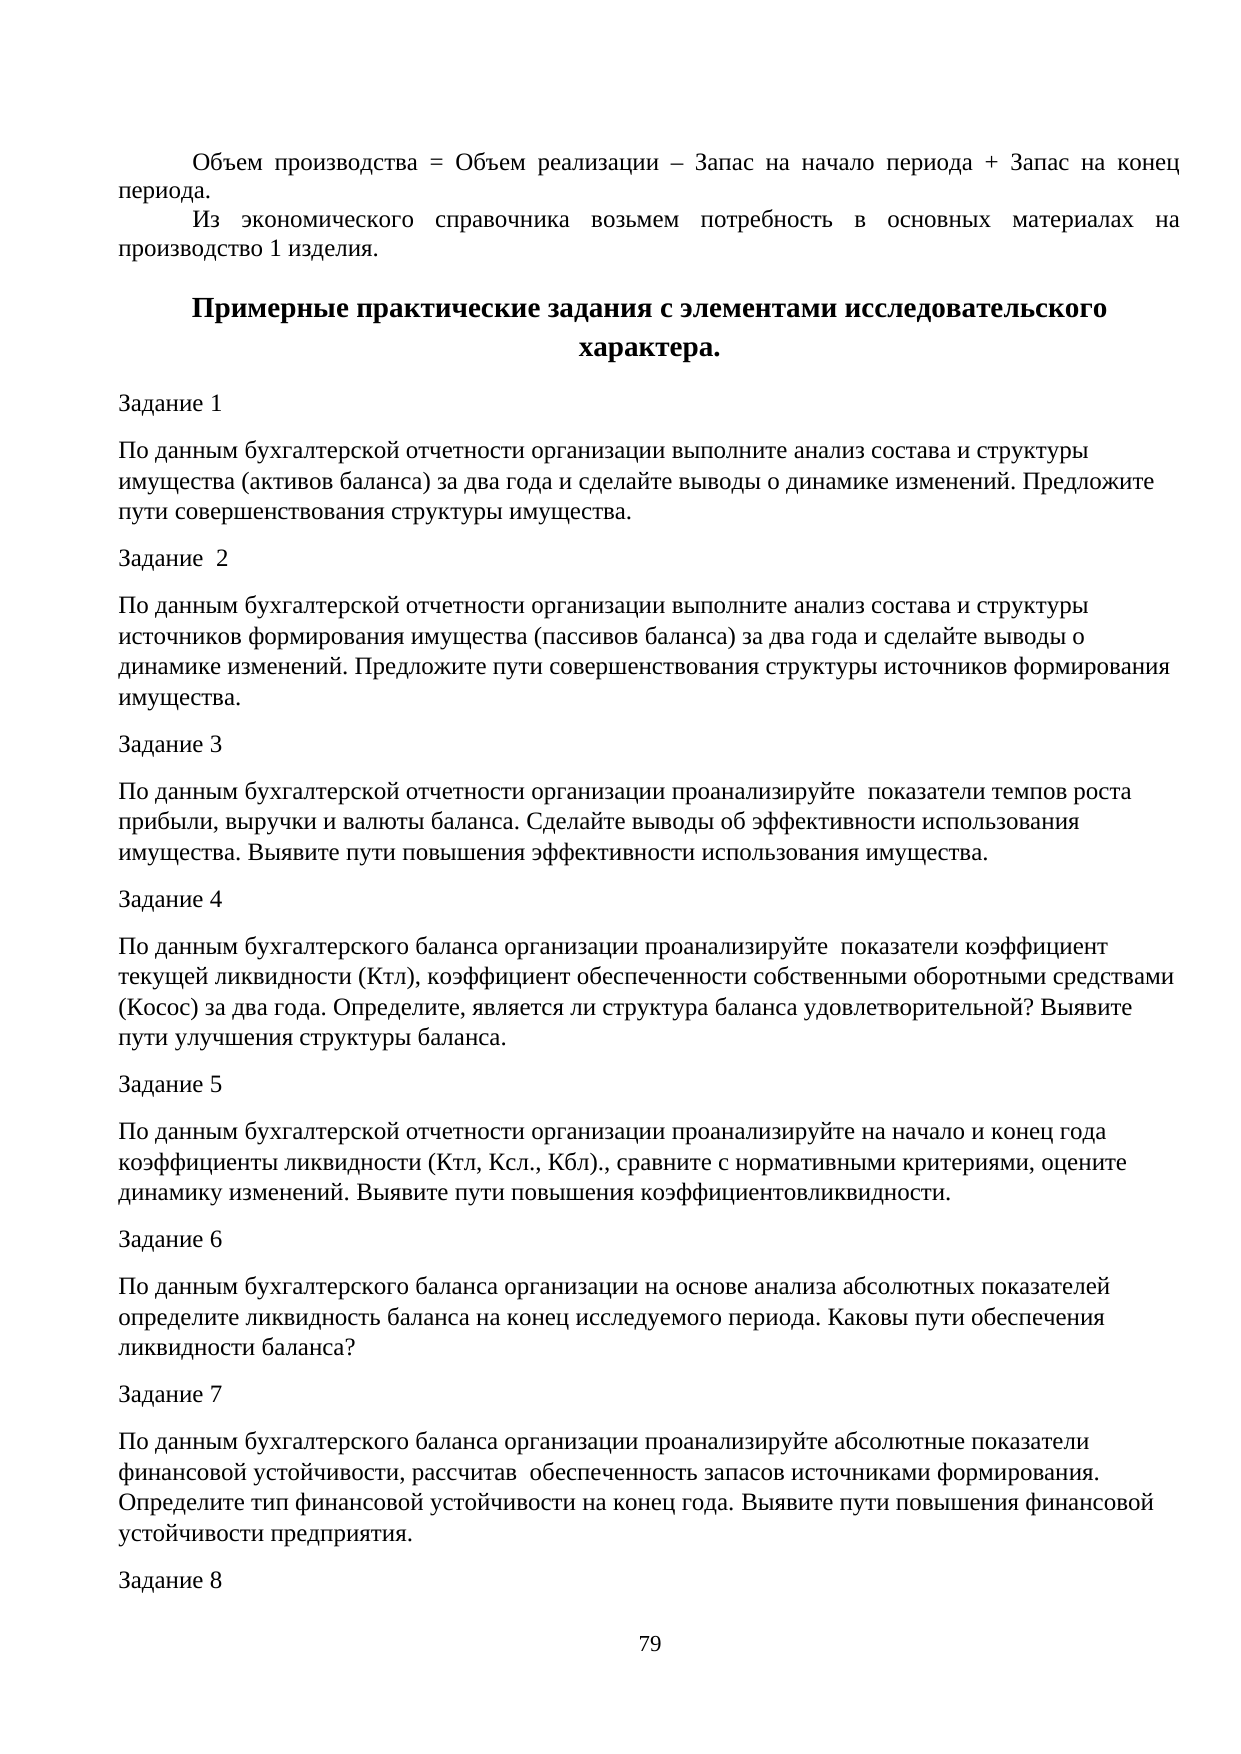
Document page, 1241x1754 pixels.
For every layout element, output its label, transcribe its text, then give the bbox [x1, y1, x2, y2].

text По данным бухгалтерской отчетности организации выполните анализ состава и структуры имущества (активов баланса) за два года и сделайте выводы о динамике изменений. Предложите пути совершенствования структуры имущества. [118, 436, 1181, 525]
text Задание 4 [118, 884, 1181, 913]
text Задание 8 [118, 1565, 1181, 1593]
text Задание 7 [118, 1379, 1181, 1408]
text Из экономического справочника возьмем потребность в основных материалах на производство 1 изделия. [118, 204, 1181, 262]
text Объем производства = Объем реализации – Запас на начало периода + Запас на конец периода. [118, 147, 1181, 204]
text По данным бухгалтерского баланса организации проанализируйте показатели коэффициент текущей ликвидности (Ктл), коэффициент обеспеченности собственными оборотными средствами (Косос) за два года. Определите, является ли структура баланса удовлетворительной? Выявите пути улучшения структуры баланса. [118, 931, 1181, 1051]
text Задание 6 [118, 1224, 1181, 1253]
text Примерные практические задания с элементами исследовательского характера. [118, 291, 1181, 363]
text Задание 3 [118, 729, 1181, 758]
text Задание 2 [118, 543, 1181, 572]
text По данным бухгалтерской отчетности организации выполните анализ состава и структуры источников формирования имущества (пассивов баланса) за два года и сделайте выводы о динамике изменений. Предложите пути совершенствования структуры источников формирования имущества. [118, 591, 1181, 711]
text По данным бухгалтерской отчетности организации проанализируйте показатели темпов роста прибыли, выручки и валюты баланса. Сделайте выводы об эффективности использования имущества. Выявите пути повышения эффективности использования имущества. [118, 776, 1181, 866]
text Задание 5 [118, 1069, 1181, 1098]
text По данным бухгалтерского баланса организации проанализируйте абсолютные показатели финансовой устойчивости, рассчитав обеспеченность запасов источниками формирования. Определите тип финансовой устойчивости на конец года. Выявите пути повышения финансовой устойчивости предприятия. [118, 1426, 1181, 1546]
text По данным бухгалтерской отчетности организации проанализируйте на начало и конец года коэффициенты ликвидности (Ктл, Ксл., Кбл)., сравните с нормативными критериями, оцените динамику изменений. Выявите пути повышения коэффициентовликвидности. [118, 1116, 1181, 1206]
text По данным бухгалтерского баланса организации на основе анализа абсолютных показателей определите ликвидность баланса на конец исследуемого периода. Каковы пути обеспечения ликвидности баланса? [118, 1271, 1181, 1361]
text Задание 1 [118, 388, 1181, 417]
